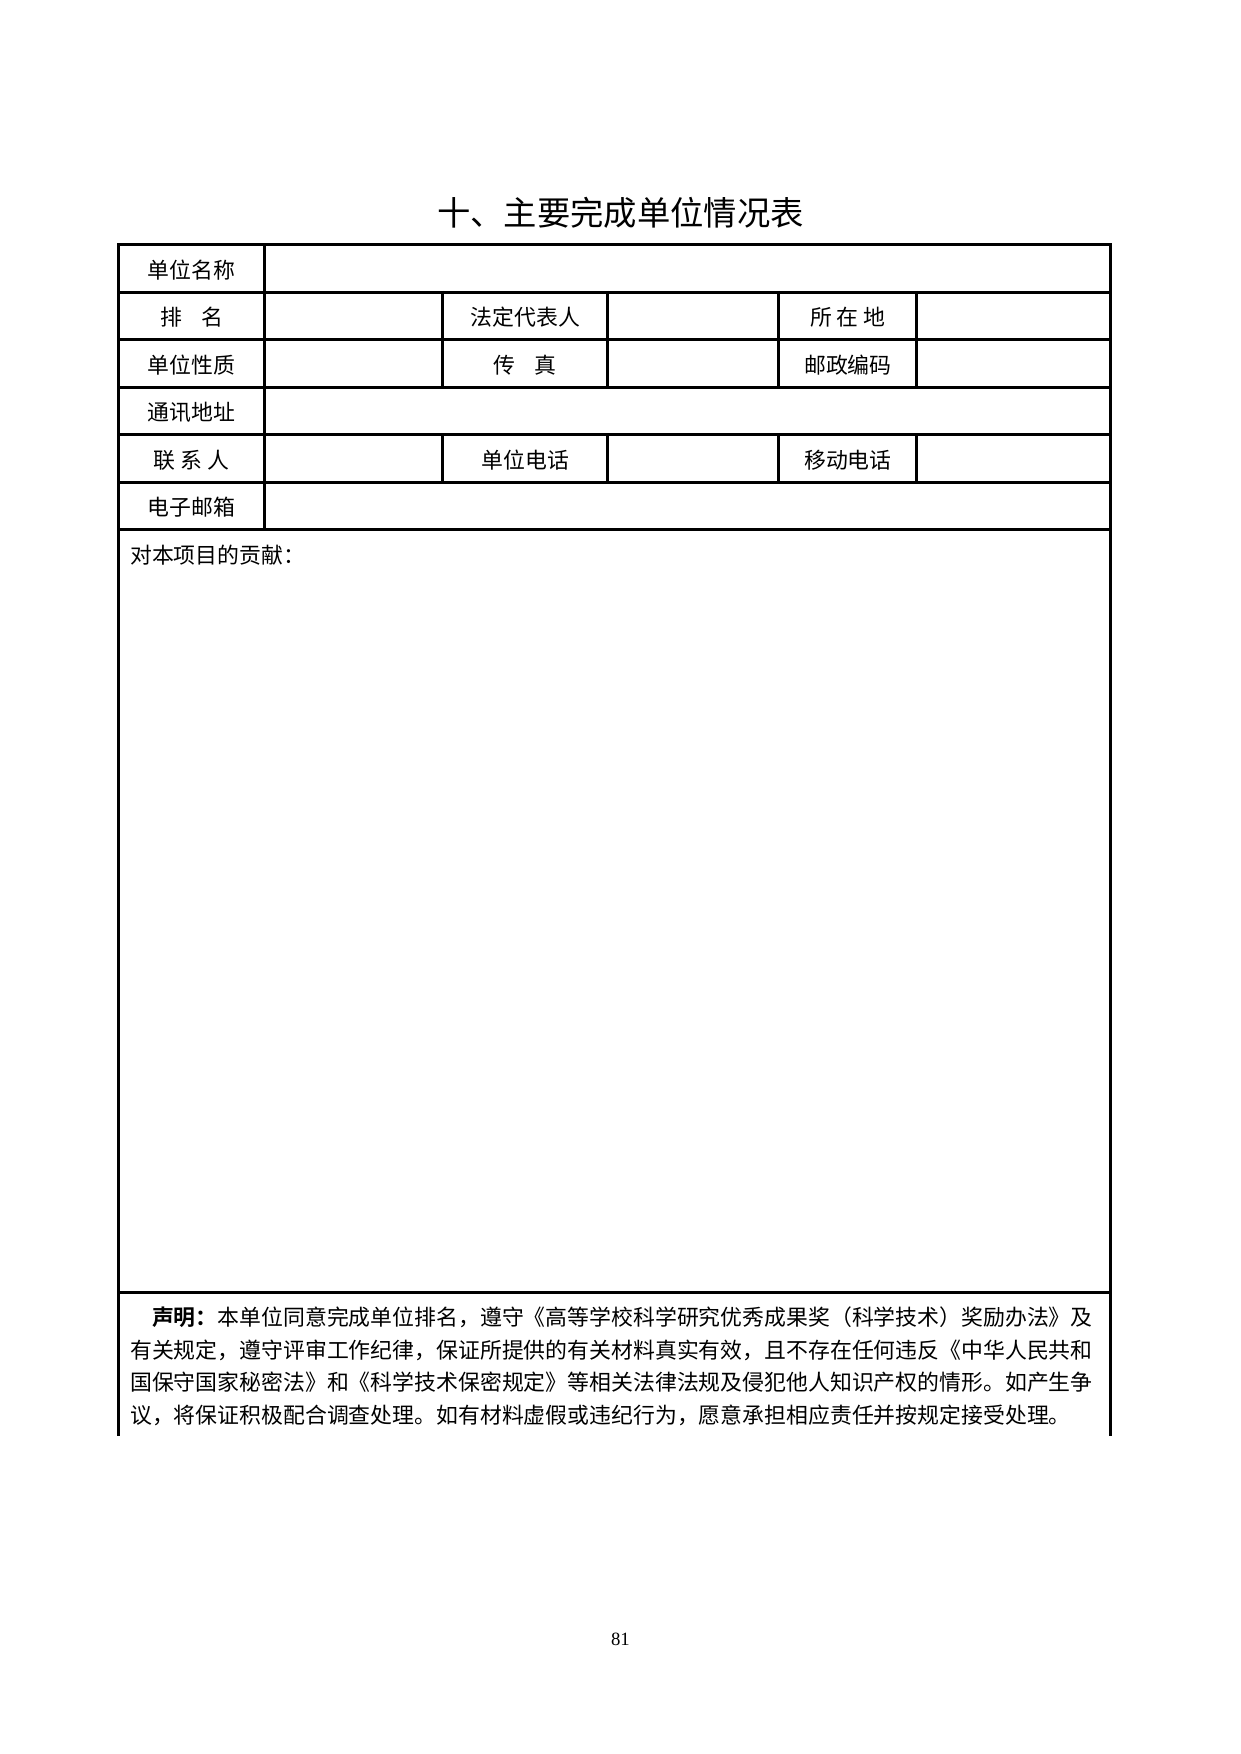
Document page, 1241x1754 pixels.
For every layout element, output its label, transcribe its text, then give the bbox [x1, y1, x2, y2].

table_cell 声明：本单位同意完成单位排名，遵守《高等学校科学研究优秀成果奖（科学技术）奖励办法》及有关规定，遵守评审工作纪律，保证所提供的有关材料真实有效，且不存在任何违反《中华人民共和国保守国家秘密法》和《科学技术保密规定》等相关法律法规及侵犯他人知识产权的情形。如产生争议，将保证积极配合调查处理。如有材料虚假或违纪行为，愿意承担相应责任并按规定接受处理。 [120, 1294, 1109, 1436]
table_cell 法定代表人 [444, 294, 606, 338]
table_cell 单位电话 [444, 436, 606, 481]
table_cell 通讯地址 [120, 389, 263, 433]
table_cell 传 真 [444, 341, 606, 386]
table_cell [266, 341, 441, 386]
table_cell 邮政编码 [780, 341, 915, 386]
table_cell 单位性质 [120, 341, 263, 386]
table_cell 电子邮箱 [120, 484, 263, 528]
table_cell [609, 294, 777, 338]
table_cell 所 在 地 [780, 294, 915, 338]
table_cell [609, 341, 777, 386]
table_cell 移动电话 [780, 436, 915, 481]
table_cell [266, 484, 1109, 528]
table_cell [918, 294, 1109, 338]
table_cell 对本项目的贡献： [120, 531, 1109, 1291]
subtitle 十、主要完成单位情况表 [130, 178, 1110, 243]
table_cell [266, 294, 441, 338]
table_cell [266, 389, 1109, 433]
table_header 单位名称 [120, 246, 263, 291]
table_header [266, 246, 1109, 291]
table_cell 排 名 [120, 294, 263, 338]
table_cell [609, 436, 777, 481]
table_cell [266, 436, 441, 481]
table_cell [918, 436, 1109, 481]
table_cell 联 系 人 [120, 436, 263, 481]
table_cell [918, 341, 1109, 386]
